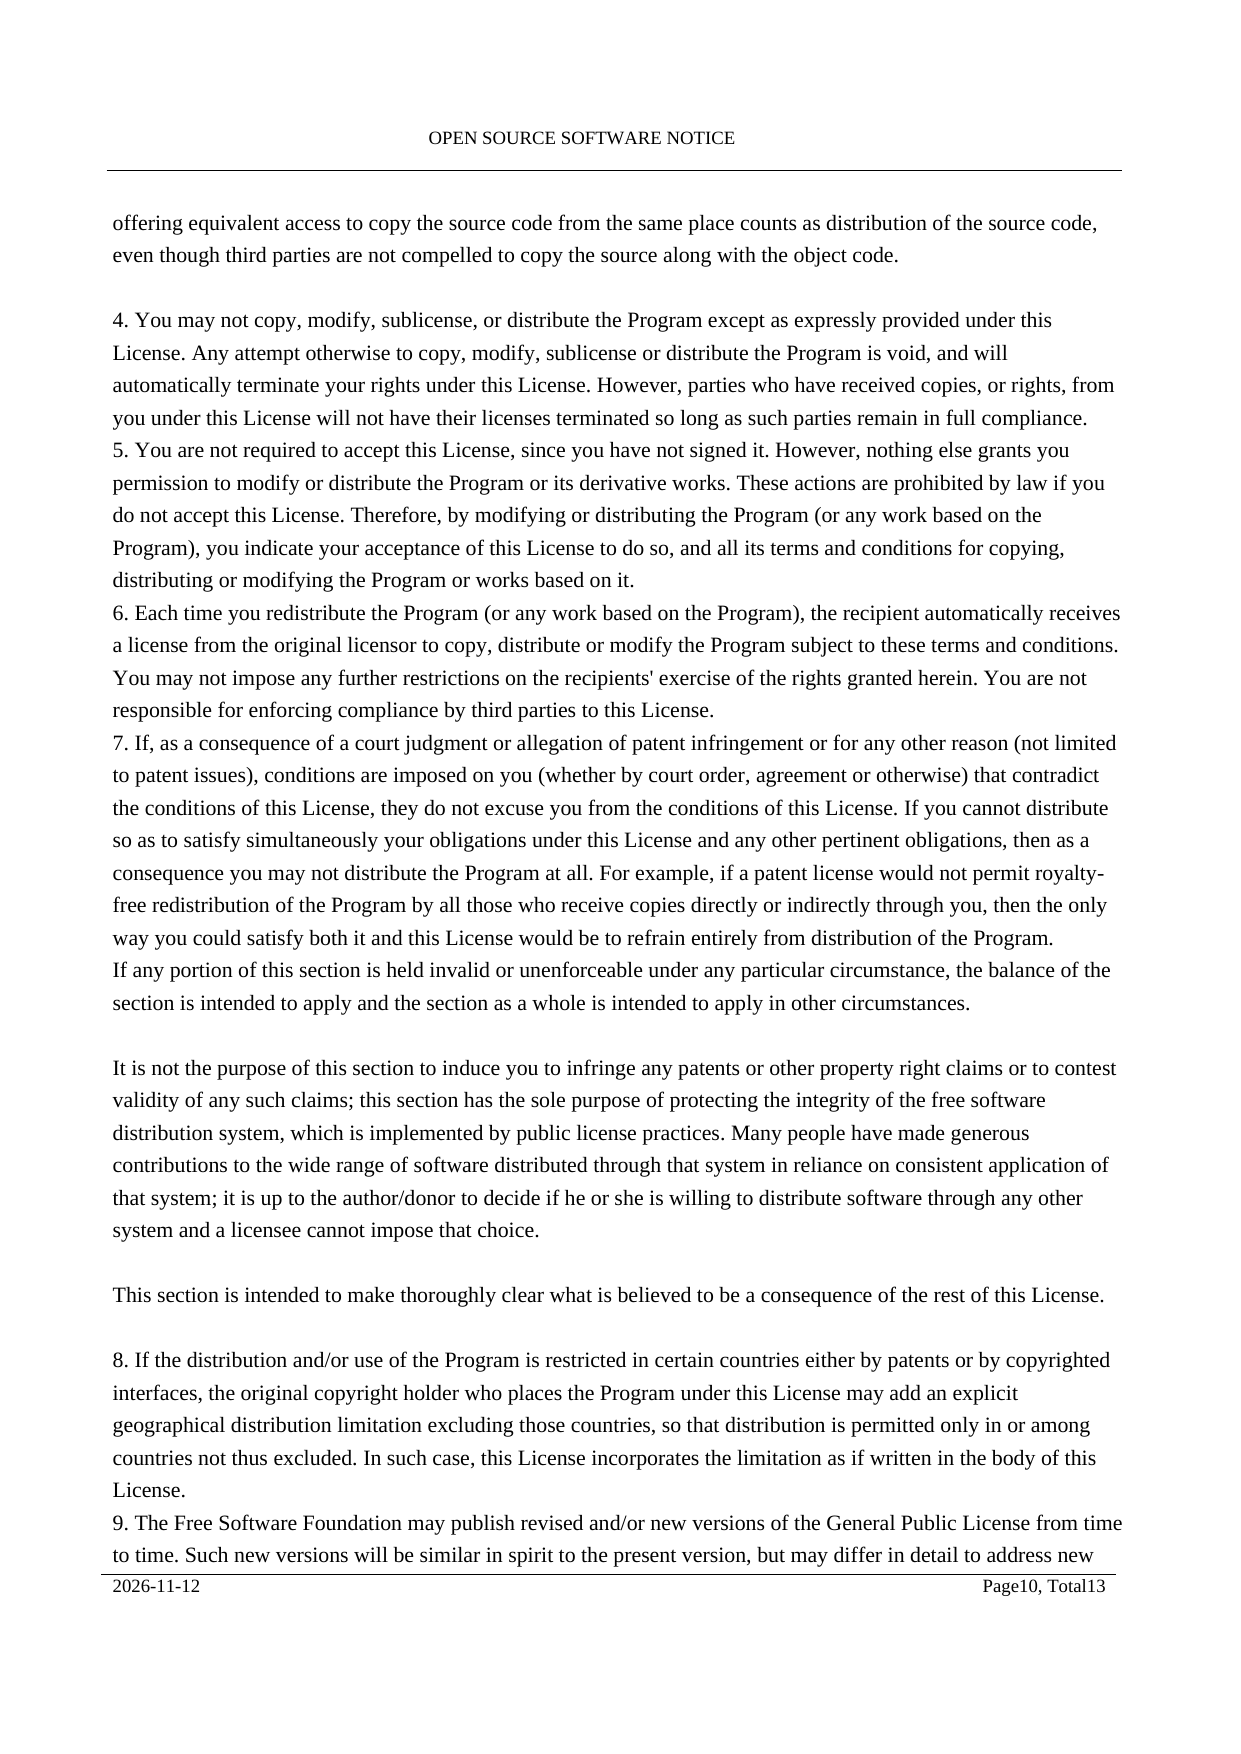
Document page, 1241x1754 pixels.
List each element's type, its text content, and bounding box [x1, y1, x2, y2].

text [112, 206, 1128, 271]
text 6. Each time you redistribute the Program (or any work based on the Program), the recipient automatically receives a license from the original licensor to copy, distribute or modify the Program subject to these terms and conditions. You may not impose any further restrictions on the recipients' exercise of the rights granted herein. You are not responsible for enforcing compliance by third parties to this License. [112, 596, 1128, 726]
text 7. If, as a consequence of a court judgment or allegation of patent infringement or for any other reason (not limited to patent issues), conditions are imposed on you (whether by court order, agreement or otherwise) that contradict the conditions of this License, they do not excuse you from the conditions of this License. If you cannot distribute so as to satisfy simultaneously your obligations under this License and any other pertinent obligations, then as a consequence you may not distribute the Program at all. For example, if a patent license would not permit royalty-free redistribution of the Program by all those who receive copies directly or indirectly through you, then the only way you could satisfy both it and this License would be to refrain entirely from distribution of the Program. [112, 726, 1128, 954]
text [112, 1506, 1128, 1571]
text This section is intended to make thoroughly clear what is believed to be a consequence of the rest of this License. [112, 1279, 1128, 1311]
text 5. You are not required to accept this License, since you have not signed it. However, nothing else grants you permission to modify or distribute the Program or its derivative works. These actions are prohibited by law if you do not accept this License. Therefore, by modifying or distributing the Program (or any work based on the Program), you indicate your acceptance of this License to do so, and all its terms and conditions for copying, distributing or modifying the Program or works based on it. [112, 434, 1128, 596]
text 8. If the distribution and/or use of the Program is restricted in certain countries either by patents or by copyrighted interfaces, the original copyright holder who places the Program under this License may add an explicit geographical distribution limitation excluding those countries, so that distribution is permitted only in or among countries not thus excluded. In such case, this License incorporates the limitation as if written in the body of this License. [112, 1344, 1128, 1506]
text It is not the purpose of this section to induce you to infringe any patents or other property right claims or to contest validity of any such claims; this section has the sole purpose of protecting the integrity of the free software distribution system, which is implemented by public license practices. Many people have made generous contributions to the wide range of software distributed through that system in reliance on consistent application of that system; it is up to the author/donor to decide if he or she is willing to distribute software through any other system and a licensee cannot impose that choice. [112, 1051, 1128, 1246]
text 4. You may not copy, modify, sublicense, or distribute the Program except as expressly provided under this License. Any attempt otherwise to copy, modify, sublicense or distribute the Program is void, and will automatically terminate your rights under this License. However, parties who have received copies, or rights, from you under this License will not have their licenses terminated so long as such parties remain in full compliance. [112, 304, 1128, 434]
text If any portion of this section is held invalid or unenforceable under any particular circumstance, the balance of the section is intended to apply and the section as a whole is intended to apply in other circumstances. [112, 954, 1128, 1019]
